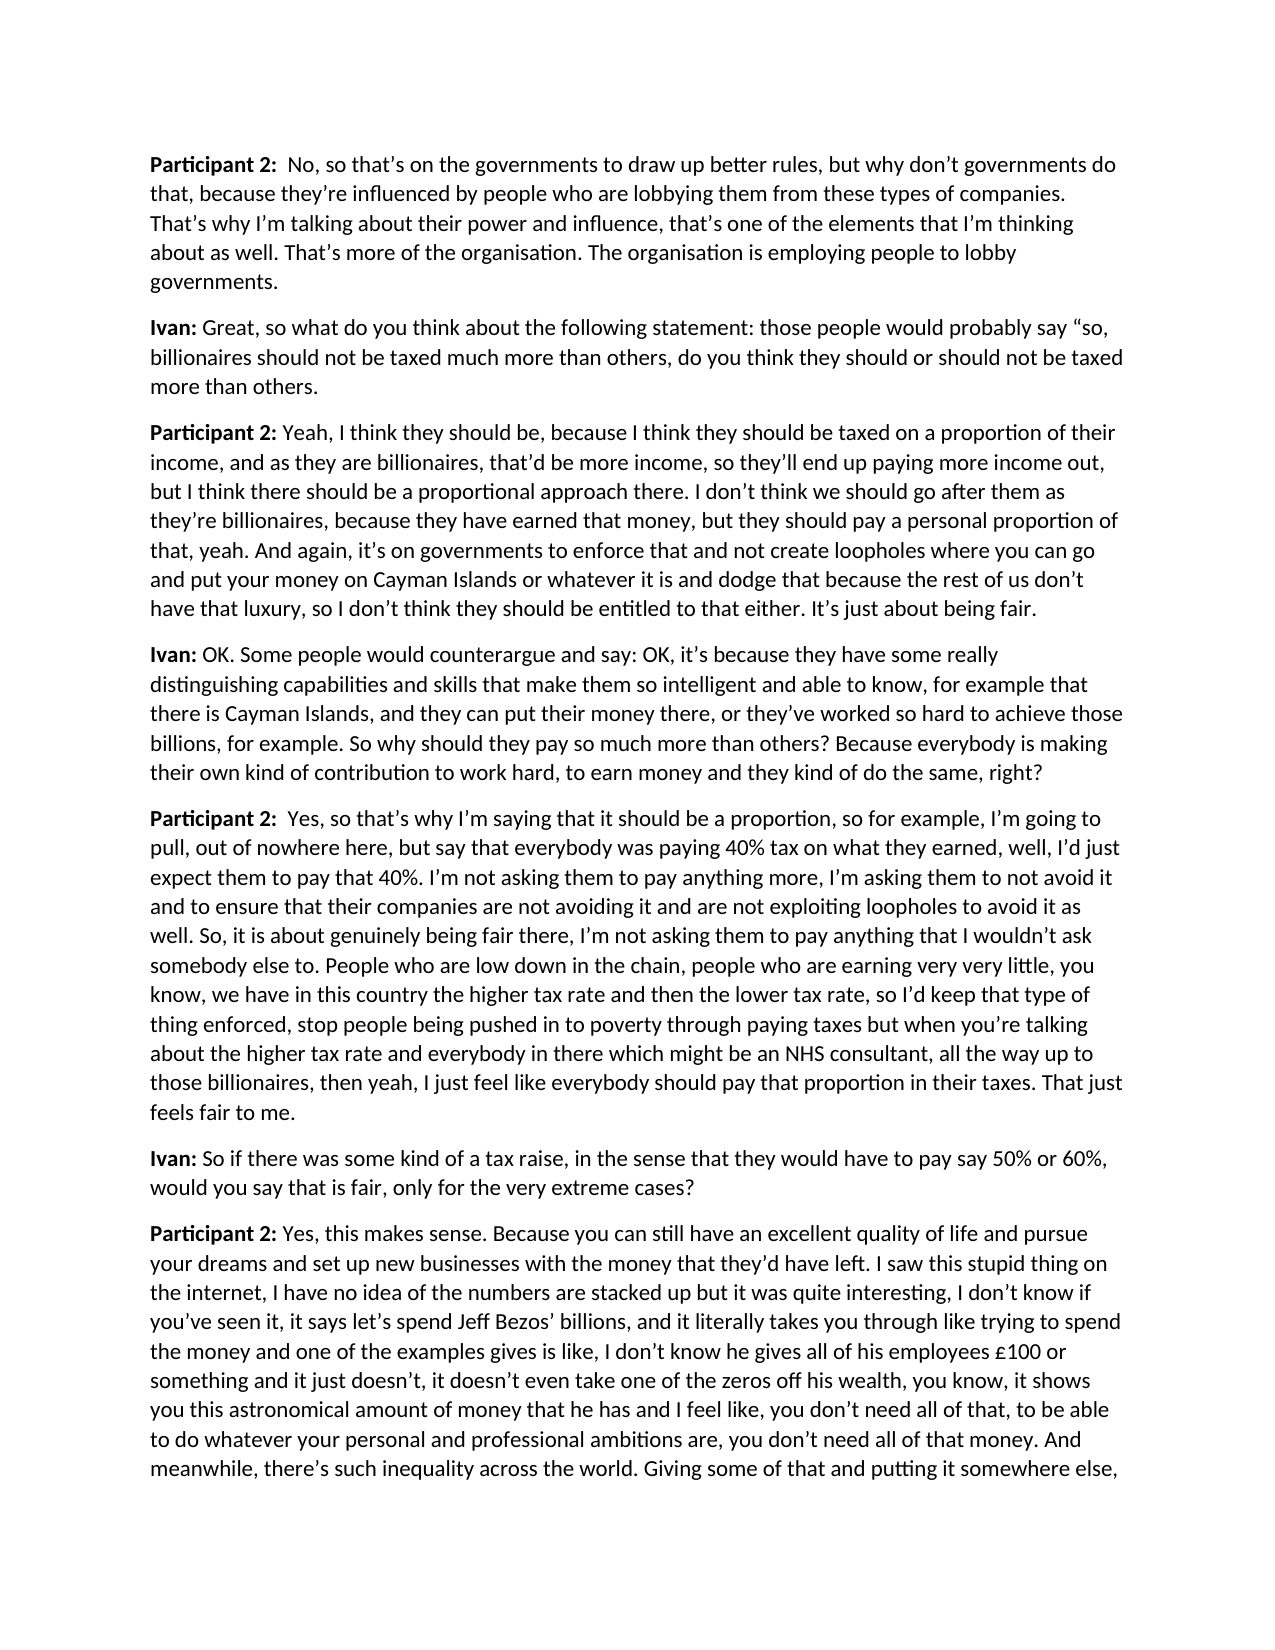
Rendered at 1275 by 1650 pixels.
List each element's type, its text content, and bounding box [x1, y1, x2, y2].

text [150, 1219, 1125, 1482]
text Participant 2: Yes, so that’s why I’m saying that it should be a proportion, so for example, I’m going to pull, out of nowhere here, but say that everybody was paying 40% tax on what they earned, well, I’d just expect them to pay that 40%. I’m not asking them to pay anything more, I’m asking them to not avoid it and to ensure that their companies are not avoiding it and are not exploiting loopholes to avoid it as well. So, it is about genuinely being fair there, I’m not asking them to pay anything that I wouldn’t ask somebody else to. People who are low down in the chain, people who are earning very very little, you know, we have in this country the higher tax rate and then the lower tax rate, so I’d keep that type of thing enforced, stop people being pushed in to poverty through paying taxes but when you’re talking about the higher tax rate and everybody in there which might be an NHS consultant, all the way up to those billionaires, then yeah, I just feel like everybody should pay that proportion in their taxes. That just feels fair to me. [150, 804, 1125, 1126]
text Ivan: So if there was some kind of a tax raise, in the sense that they would have to pay say 50% or 60%, would you say that is fair, only for the very extreme cases? [150, 1144, 1125, 1201]
text Ivan: Great, so what do you think about the following statement: those people would probably say “so, billionaires should not be taxed much more than others, do you think they should or should not be taxed more than others. [150, 313, 1125, 400]
text Ivan: OK. Some people would counterargue and say: OK, it’s because they have some really distinguishing capabilities and skills that make them so intelligent and able to know, for example that there is Cayman Islands, and they can put their money there, or they’ve worked so hard to achieve those billions, for example. So why should they pay so much more than others? Because everybody is making their own kind of contribution to work hard, to earn money and they kind of do the same, right? [150, 641, 1125, 786]
text Participant 2: Yeah, I think they should be, because I think they should be taxed on a proportion of their income, and as they are billionaires, that’d be more income, so they’ll end up paying more income out, but I think there should be a proportional approach there. I don’t think we should go after them as they’re billionaires, because they have earned that money, but they should pay a personal proportion of that, yeah. And again, it’s on governments to enforce that and not create loopholes where you can go and put your money on Cayman Islands or whatever it is and dodge that because the rest of us don’t have that luxury, so I don’t think they should be entitled to that either. It’s just about being fair. [150, 418, 1125, 623]
text Participant 2: No, so that’s on the governments to draw up better rules, but why don’t governments do that, because they’re influenced by people who are lobbying them from these types of companies. That’s why I’m talking about their power and influence, that’s one of the elements that I’m thinking about as well. That’s more of the organisation. The organisation is employing people to lobby governments. [150, 150, 1125, 296]
